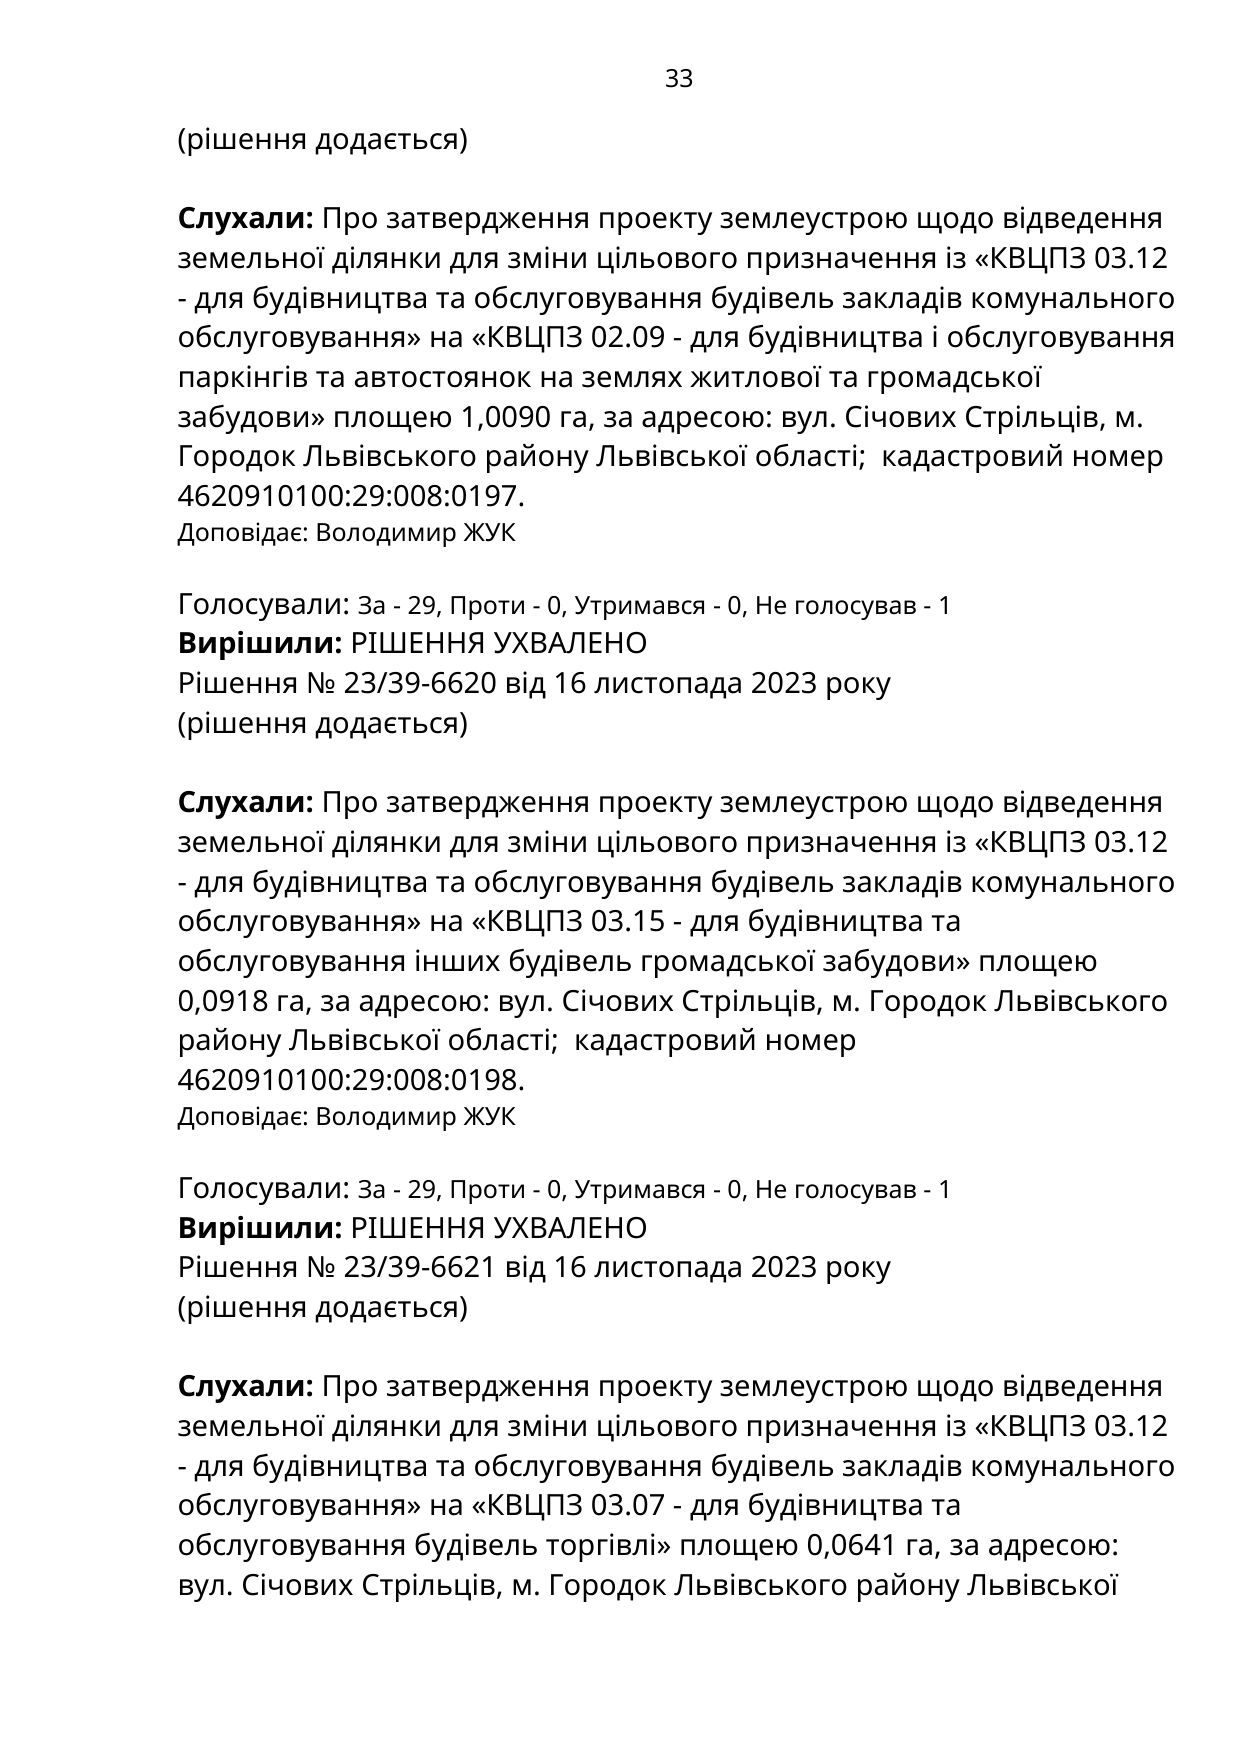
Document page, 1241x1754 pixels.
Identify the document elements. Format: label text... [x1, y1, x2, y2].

text Доповідає: Володимир ЖУК [177, 1099, 1181, 1133]
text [177, 1366, 1181, 1604]
text Рішення № 23/39-6621 від 16 листопада 2023 року [177, 1247, 1181, 1286]
text (рішення додається) [177, 1286, 1181, 1326]
text (рішення додається) [177, 702, 1181, 742]
text Слухали: Про затвердження проекту землеустрою щодо відведення земельної ділянки для зміни цільового призначення із «КВЦПЗ 03.12 - для будівництва та обслуговування будівель закладів комунального обслуговування» на «КВЦПЗ 03.15 - для будівництва та обслуговування інших будівель громадської забудови» площею 0,0918 га, за адресою: вул. Січових Стрільців, м. Городок Львівського району Львівської області; кадастровий номер 4620910100:29:008:0198. [177, 782, 1181, 1099]
text Доповідає: Володимир ЖУК [177, 515, 1181, 549]
text Вирішили: РІШЕННЯ УХВАЛЕНО [177, 623, 1181, 662]
text Вирішили: РІШЕННЯ УХВАЛЕНО [177, 1207, 1181, 1247]
text Голосували: За - 29, Проти - 0, Утримався - 0, Не голосував - 1 [177, 583, 1181, 623]
text Рішення № 23/39-6620 від 16 листопада 2023 року [177, 662, 1181, 702]
text Голосували: За - 29, Проти - 0, Утримався - 0, Не голосував - 1 [177, 1167, 1181, 1207]
text Слухали: Про затвердження проекту землеустрою щодо відведення земельної ділянки для зміни цільового призначення із «КВЦПЗ 03.12 - для будівництва та обслуговування будівель закладів комунального обслуговування» на «КВЦПЗ 02.09 - для будівництва і обслуговування паркінгів та автостоянок на землях житлової та громадської забудови» площею 1,0090 га, за адресою: вул. Січових Стрільців, м. Городок Львівського району Львівської області; кадастровий номер 4620910100:29:008:0197. [177, 197, 1181, 515]
text (рішення додається) [177, 118, 1181, 158]
